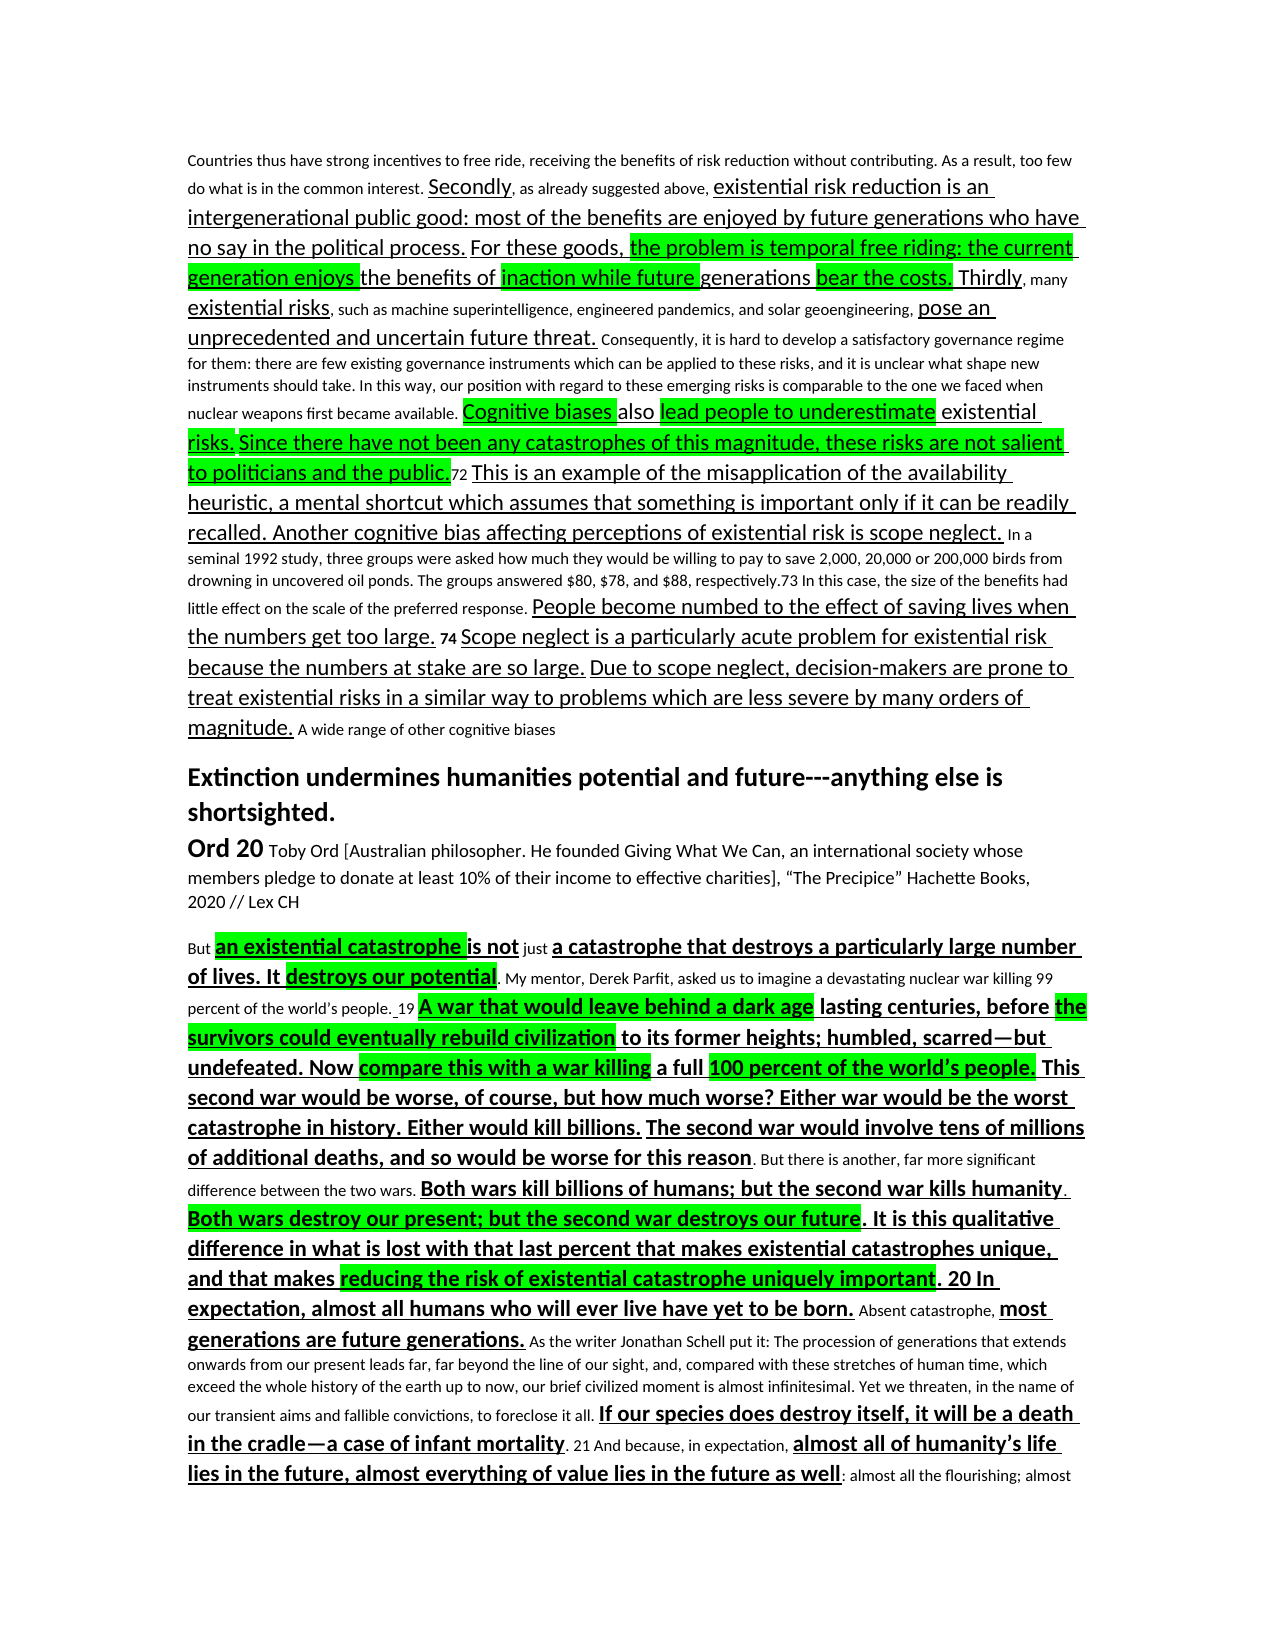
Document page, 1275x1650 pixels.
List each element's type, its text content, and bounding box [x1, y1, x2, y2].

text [187, 150, 1087, 741]
text Ord 20 Toby Ord [Australian philosopher. He founded Giving What We Can, an international society whose members pledge to donate at least 10% of their income to effective charities], “The Precipice” Hachette Books, 2020 // Lex CH [187, 831, 1087, 914]
subtitle Extinction undermines humanities potential and future---anything else is shortsighted. [187, 760, 1087, 829]
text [187, 932, 1087, 1487]
